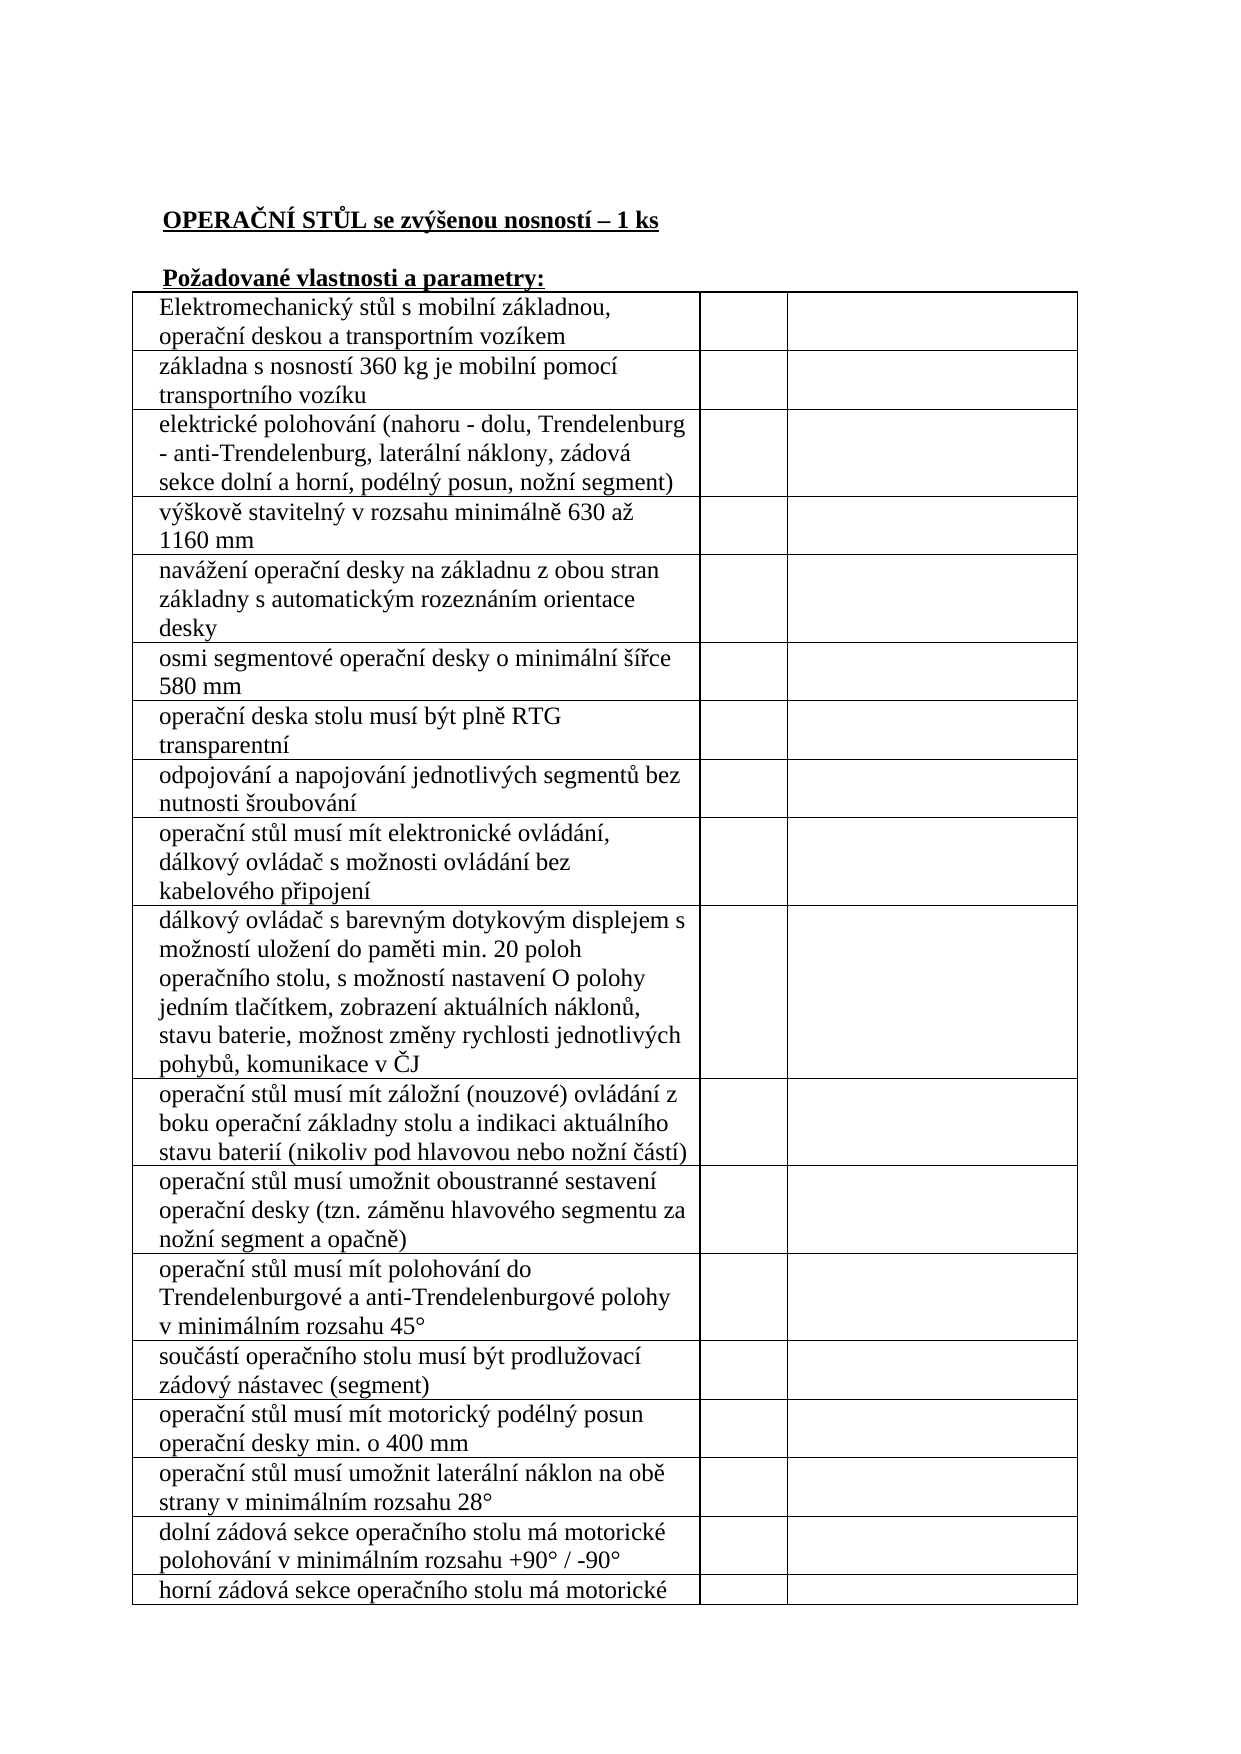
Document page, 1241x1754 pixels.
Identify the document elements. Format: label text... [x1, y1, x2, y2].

table_cell [788, 1079, 1077, 1165]
table_cell [788, 1341, 1077, 1398]
table_cell osmi segmentové operační desky o minimální šířce 580 mm [133, 643, 699, 700]
table_cell operační deska stolu musí být plně RTG transparentní [133, 701, 699, 759]
table_cell [701, 818, 787, 904]
table_cell dolní zádová sekce operačního stolu má motorické polohování v minimálním rozsahu +90° / -90° [133, 1517, 699, 1574]
table_cell [788, 1400, 1077, 1457]
table_cell [788, 410, 1077, 496]
table_cell základna s nosností 360 kg je mobilní pomocí transportního vozíku [133, 351, 699, 408]
table_cell operační stůl musí umožnit oboustranné sestavení operační desky (tzn. záměnu hlavového segmentu za nožní segment a opačně) [133, 1166, 699, 1253]
table_cell [788, 818, 1077, 904]
table_cell součástí operačního stolu musí být prodlužovací zádový nástavec (segment) [133, 1341, 699, 1398]
table_cell navážení operační desky na základnu z obou stran základny s automatickým rozeznáním orientace desky [133, 555, 699, 642]
table_cell operační stůl musí mít motorický podélný posun operační desky min. o 400 mm [133, 1400, 699, 1457]
table_cell [788, 906, 1077, 1078]
table_cell [701, 410, 787, 496]
table_cell [701, 1079, 787, 1165]
table_cell [701, 1575, 787, 1604]
table_cell [788, 351, 1077, 408]
text Požadované vlastnosti a parametry: [162, 263, 1093, 291]
table_cell [701, 1517, 787, 1574]
table_cell [701, 701, 787, 759]
table_cell [701, 1400, 787, 1457]
table_cell operační stůl musí mít polohování do Trendelenburgové a anti-Trendelenburgové polohy v minimálním rozsahu 45° [133, 1254, 699, 1340]
table_cell dálkový ovládač s barevným dotykovým displejem s možností uložení do paměti min. 20 poloh operačního stolu, s možností nastavení O polohy jedním tlačítkem, zobrazení aktuálních náklonů, stavu baterie, možnost změny rychlosti jednotlivých pohybů, komunikace v ČJ [133, 906, 699, 1078]
table_cell [701, 1458, 787, 1516]
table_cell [133, 1575, 699, 1604]
table_cell [788, 497, 1077, 554]
table_cell [701, 555, 787, 642]
table_cell [788, 1458, 1077, 1516]
table_cell [788, 1166, 1077, 1253]
table_cell [788, 1575, 1077, 1604]
table_cell operační stůl musí umožnit laterální náklon na obě strany v minimálním rozsahu 28° [133, 1458, 699, 1516]
table_cell [701, 760, 787, 817]
table_cell [701, 1341, 787, 1398]
table_header Elektromechanický stůl s mobilní základnou, operační deskou a transportním vozíkem [133, 293, 699, 350]
table_cell [788, 701, 1077, 759]
text OPERAČNÍ STŮL se zvýšenou nosností – 1 ks [162, 205, 1093, 234]
table_cell [701, 906, 787, 1078]
table_cell [701, 351, 787, 408]
table_cell odpojování a napojování jednotlivých segmentů bez nutnosti šroubování [133, 760, 699, 817]
table_cell [788, 760, 1077, 817]
table_cell [701, 1254, 787, 1340]
table_cell [788, 643, 1077, 700]
table_cell [788, 1254, 1077, 1340]
table_cell [701, 497, 787, 554]
table_cell [701, 1166, 787, 1253]
table_header [701, 293, 787, 350]
table_header [788, 293, 1077, 350]
table_cell [788, 555, 1077, 642]
table_cell operační stůl musí mít záložní (nouzové) ovládání z boku operační základny stolu a indikaci aktuálního stavu baterií (nikoliv pod hlavovou nebo nožní částí) [133, 1079, 699, 1165]
table_cell [701, 643, 787, 700]
table_cell elektrické polohování (nahoru - dolu, Trendelenburg - anti-Trendelenburg, laterální náklony, zádová sekce dolní a horní, podélný posun, nožní segment) [133, 410, 699, 496]
table_cell operační stůl musí mít elektronické ovládání, dálkový ovládač s možnosti ovládání bez kabelového připojení [133, 818, 699, 904]
table_cell [788, 1517, 1077, 1574]
table_cell výškově stavitelný v rozsahu minimálně 630 až 1160 mm [133, 497, 699, 554]
